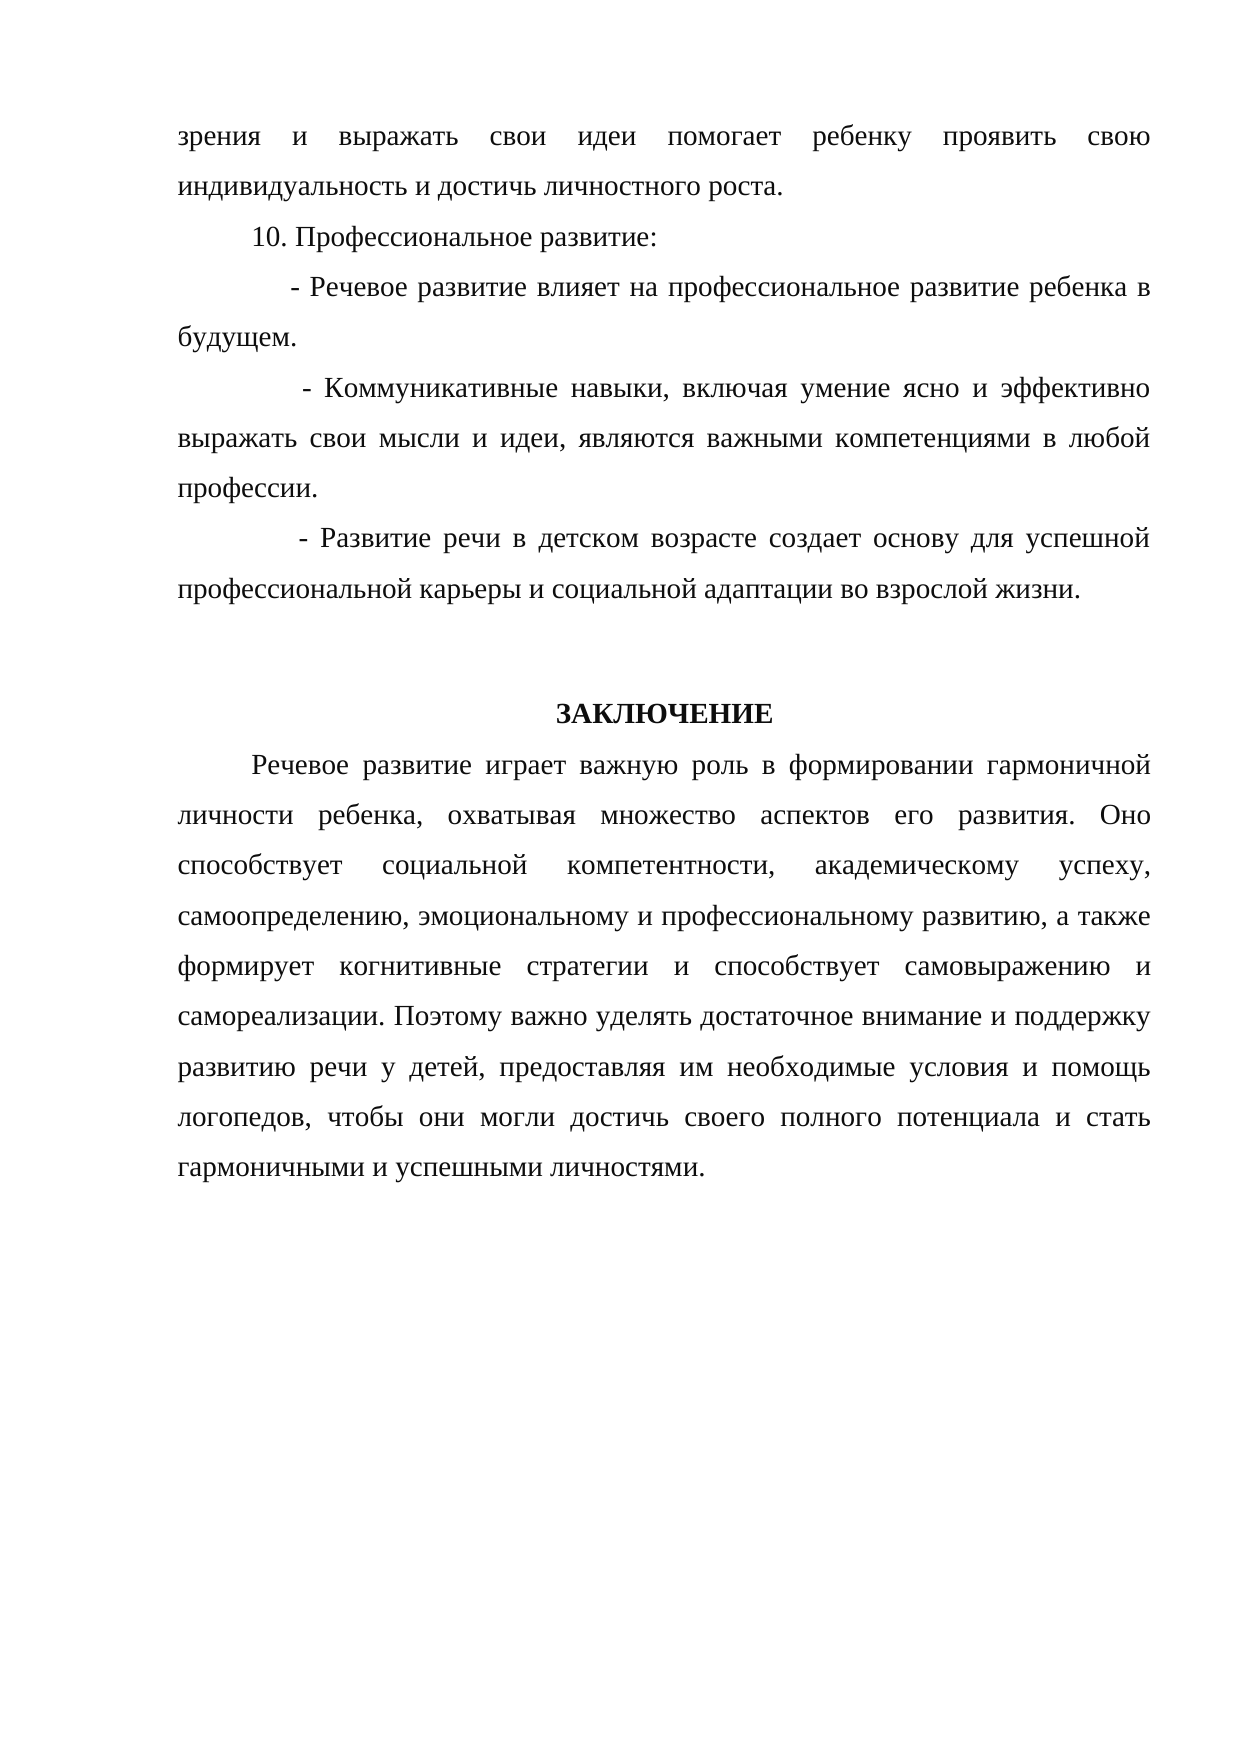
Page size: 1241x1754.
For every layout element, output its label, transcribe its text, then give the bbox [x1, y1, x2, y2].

subtitle Заключение [177, 697, 1152, 730]
text - Коммуникативные навыки, включая умение ясно и эффективно выражать свои мысли и идеи, являются важными компетенциями в любой профессии. [177, 370, 1152, 504]
text - Развитие речи в детском возрасте создает основу для успешной профессиональной карьеры и социальной адаптации во взрослой жизни. [177, 521, 1152, 604]
text Речевое развитие играет важную роль в формировании гармоничной личности ребенка, охватывая множество аспектов его развития. Оно способствует социальной компетентности, академическому успеху, самоопределению, эмоциональному и профессиональному развитию, а также формирует когнитивные стратегии и способствует самовыражению и самореализации. Поэтому важно уделять достаточное внимание и поддержку развитию речи у детей, предоставляя им необходимые условия и помощь логопедов, чтобы они могли достичь своего полного потенциала и стать гармоничными и успешными личностями. [177, 747, 1152, 1183]
text - Речевое развитие влияет на профессиональное развитие ребенка в будущем. [177, 269, 1152, 353]
text 10. Профессиональное развитие: [177, 219, 1152, 252]
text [177, 118, 1152, 202]
